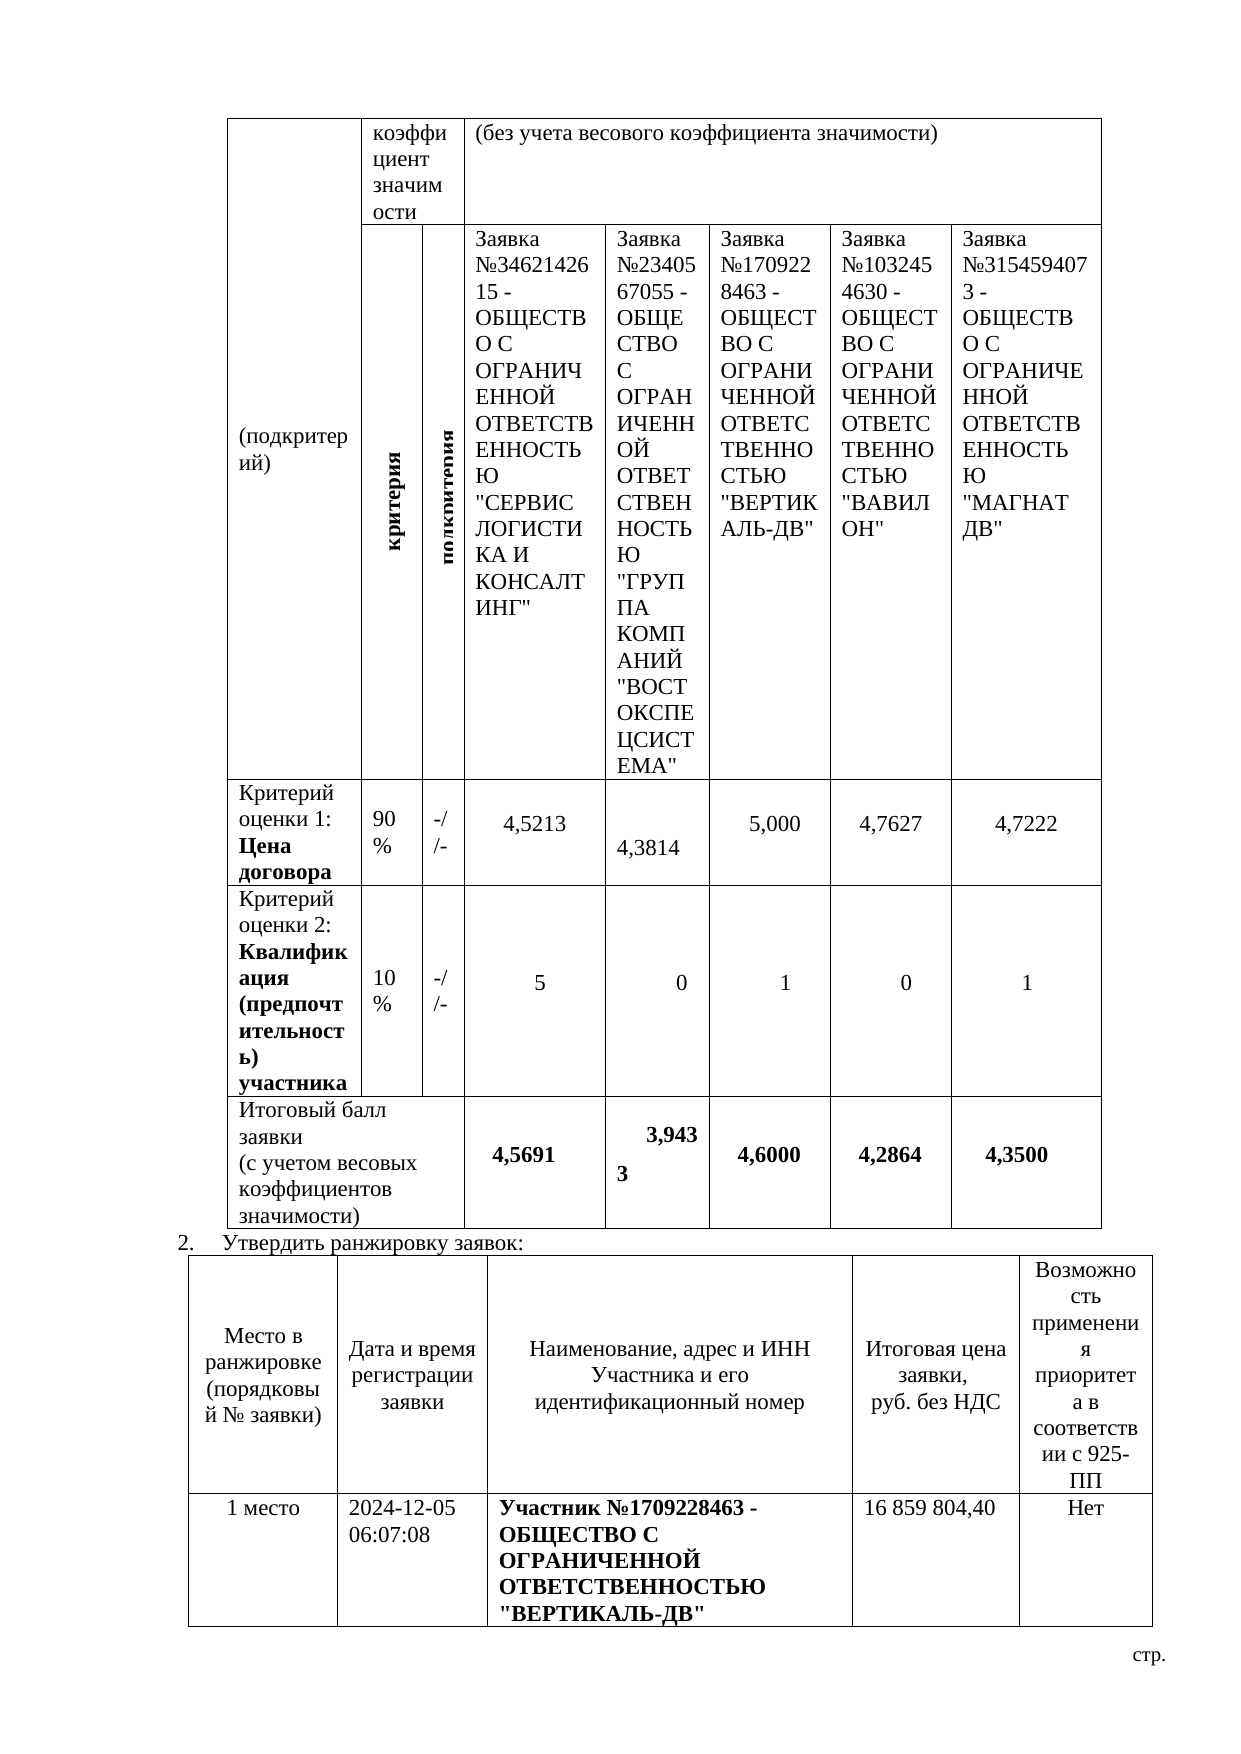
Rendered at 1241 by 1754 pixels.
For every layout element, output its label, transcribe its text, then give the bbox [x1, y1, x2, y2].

table_cell 4,7627 [831, 780, 951, 884]
table_cell 4,3814 [606, 780, 709, 884]
table_cell 16 859 804,40 [853, 1494, 1019, 1626]
table_header Место в ранжировке (порядковый № заявки) [189, 1256, 337, 1493]
table_cell Критерий оценки 2: Квалификация (предпочтительность) участника [228, 886, 361, 1096]
table_cell 4,6000 [710, 1097, 830, 1228]
table_cell Итоговый балл заявки (с учетом весовых коэффициентов значимости) [228, 1097, 464, 1228]
table_cell 4,2864 [831, 1097, 951, 1228]
table_cell подкритерия [423, 225, 464, 778]
table_cell 0 [606, 886, 709, 1096]
table_cell 10 % [362, 886, 422, 1096]
table_cell Нет [1020, 1494, 1152, 1626]
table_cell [488, 1494, 852, 1626]
table_cell 90 % [362, 780, 422, 884]
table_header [362, 119, 464, 224]
table_cell 2024-12-05 06:07:08 [338, 1494, 487, 1626]
table_cell 4,5691 [465, 1097, 605, 1228]
table_cell 4,3500 [952, 1097, 1101, 1228]
table_header Дата и время регистрации заявки [338, 1256, 487, 1493]
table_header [228, 119, 361, 778]
table_cell 3,9433 [606, 1097, 709, 1228]
table_cell Заявка №3154594073 - ОБЩЕСТВО С ОГРАНИЧЕННОЙ ОТВЕТСТВЕННОСТЬЮ "МАГНАТ ДВ" [952, 225, 1101, 778]
table_header Наименование, адрес и ИНН Участника и его идентификационный номер [488, 1256, 852, 1493]
table_cell 0 [831, 886, 951, 1096]
table_cell Заявка №1709228463 - ОБЩЕСТВО С ОГРАНИЧЕННОЙ ОТВЕТСТВЕННОСТЬЮ "ВЕРТИКАЛЬ-ДВ" [710, 225, 830, 778]
table_cell Заявка №1032454630 - ОБЩЕСТВО С ОГРАНИЧЕННОЙ ОТВЕТСТВЕННОСТЬЮ "ВАВИЛОН" [831, 225, 951, 778]
table_header Возможность применения приоритета в соответствии с 925-ПП [1020, 1256, 1152, 1493]
table_cell Заявка №3462142615 - ОБЩЕСТВО С ОГРАНИЧЕННОЙ ОТВЕТСТВЕННОСТЬЮ "СЕРВИС ЛОГИСТИКА И КОНСАЛТИНГ" [465, 225, 605, 778]
table_cell 1 [710, 886, 830, 1096]
table_cell -//- [423, 886, 464, 1096]
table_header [465, 119, 1101, 224]
table_cell 1 [952, 886, 1101, 1096]
table_cell 5 [465, 886, 605, 1096]
table_cell -//- [423, 780, 464, 884]
table_cell Критерий оценки 1: Цена договора [228, 780, 361, 884]
table_cell 4,5213 [465, 780, 605, 884]
table_cell 4,7222 [952, 780, 1101, 884]
table_cell 5,000 [710, 780, 830, 884]
table_cell Заявка №2340567055 - ОБЩЕСТВО С ОГРАНИЧЕННОЙ ОТВЕТСТВЕННОСТЬЮ "ГРУППА КОМПАНИЙ "ВОСТОКСПЕЦСИСТЕМА" [606, 225, 709, 778]
table_header Итоговая цена заявки, руб. без НДС [853, 1256, 1019, 1493]
table_cell критерия [362, 225, 422, 778]
list Утвердить ранжировку заявок: [177, 1229, 1152, 1255]
table_cell 1 место [189, 1494, 337, 1626]
